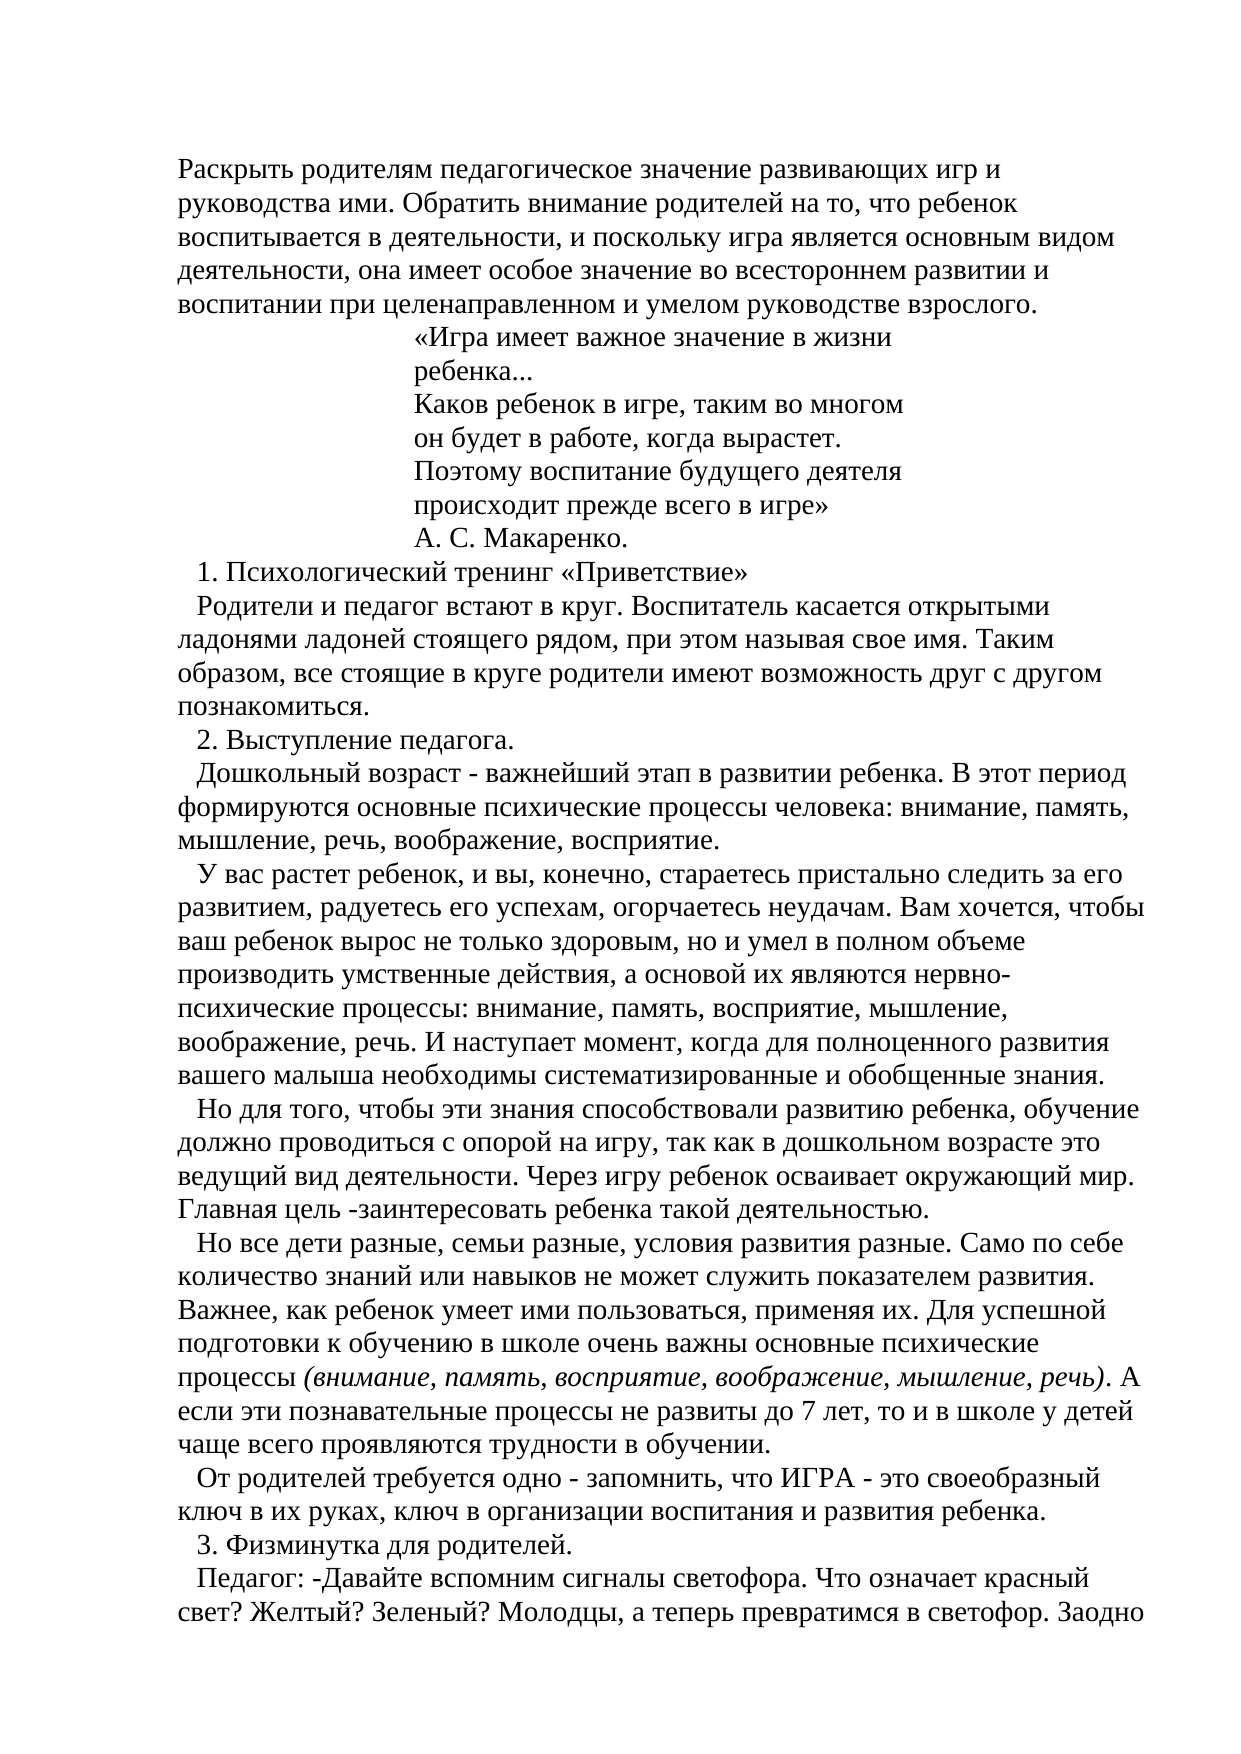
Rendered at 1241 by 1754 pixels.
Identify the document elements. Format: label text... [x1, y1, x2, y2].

text Родители и педагог встают в круг. Воспитатель касается открытыми ладонями ладоней стоящего рядом, при этом называя свое имя. Таким образом, все стоящие в круге родители имеют возможность друг с другом познакомиться. [177, 588, 1152, 722]
text Каков ребенок в игре, таким во многом он будет в работе, когда вырастет. [413, 386, 915, 453]
text У вас растет ребенок, и вы, конечно, стараетесь пристально следить за его развитием, радуетесь его успехам, огорчаетесь неудачам. Вам хочется, чтобы ваш ребенок вырос не только здоровым, но и умел в полном объеме производить умственные действия, а основой их являются нервно-психические процессы: внимание, память, восприятие, мышление, воображение, речь. И наступает момент, когда для полноценного развития вашего малыша необходимы систематизированные и обобщенные знания. [177, 856, 1152, 1091]
text От родителей требуется одно - запомнить, что ИГРА - это своеобразный ключ в их руках, ключ в организации воспитания и развития ребенка. [177, 1460, 1152, 1527]
text 1. Психологический тренинг «Приветствие» [177, 554, 1152, 588]
text 2. Выступление педагога. [177, 722, 1152, 755]
text Дошкольный возраст - важнейший этап в развитии ребенка. В этот период формируются основные психические процессы человека: внимание, память, мышление, речь, воображение, восприятие. [177, 755, 1152, 856]
text А. С. Макаренко. [413, 521, 915, 554]
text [177, 1560, 1152, 1627]
text Но для того, чтобы эти знания способствовали развитию ребенка, обучение должно проводиться с опорой на игру, так как в дошкольном возрасте это ведущий вид деятельности. Через игру ребенок осваивает окружающий мир. Главная цель -заинтересовать ребенка такой деятельностью. [177, 1091, 1152, 1225]
text Но все дети разные, семьи разные, условия развития разные. Само по себе количество знаний или навыков не может служить показателем развития. Важнее, как ребенок умеет ими пользоваться, применяя их. Для успешной подготовки к обучению в школе очень важны основные психические процессы (внимание, память, восприятие, воображение, мышление, речь). А если эти познавательные процессы не развиты до 7 лет, то и в школе у детей чаще всего проявляются трудности в обучении. [177, 1225, 1152, 1460]
text Поэтому воспитание будущего деятеля происходит прежде всего в игре» [413, 453, 915, 521]
text 3. Физминутка для родителей. [177, 1527, 1152, 1560]
text «Игра имеет важное значение в жизни ребенка... [413, 319, 915, 386]
text Раскрыть родителям педагогическое значение развивающих игр и руководства ими. Обратить внимание родителей на то, что ребенок воспитывается в деятельности, и поскольку игра является основным видом деятельности, она имеет особое значение во всестороннем развитии и воспитании при целенаправленном и умелом руководстве взрослого. [177, 152, 1152, 319]
